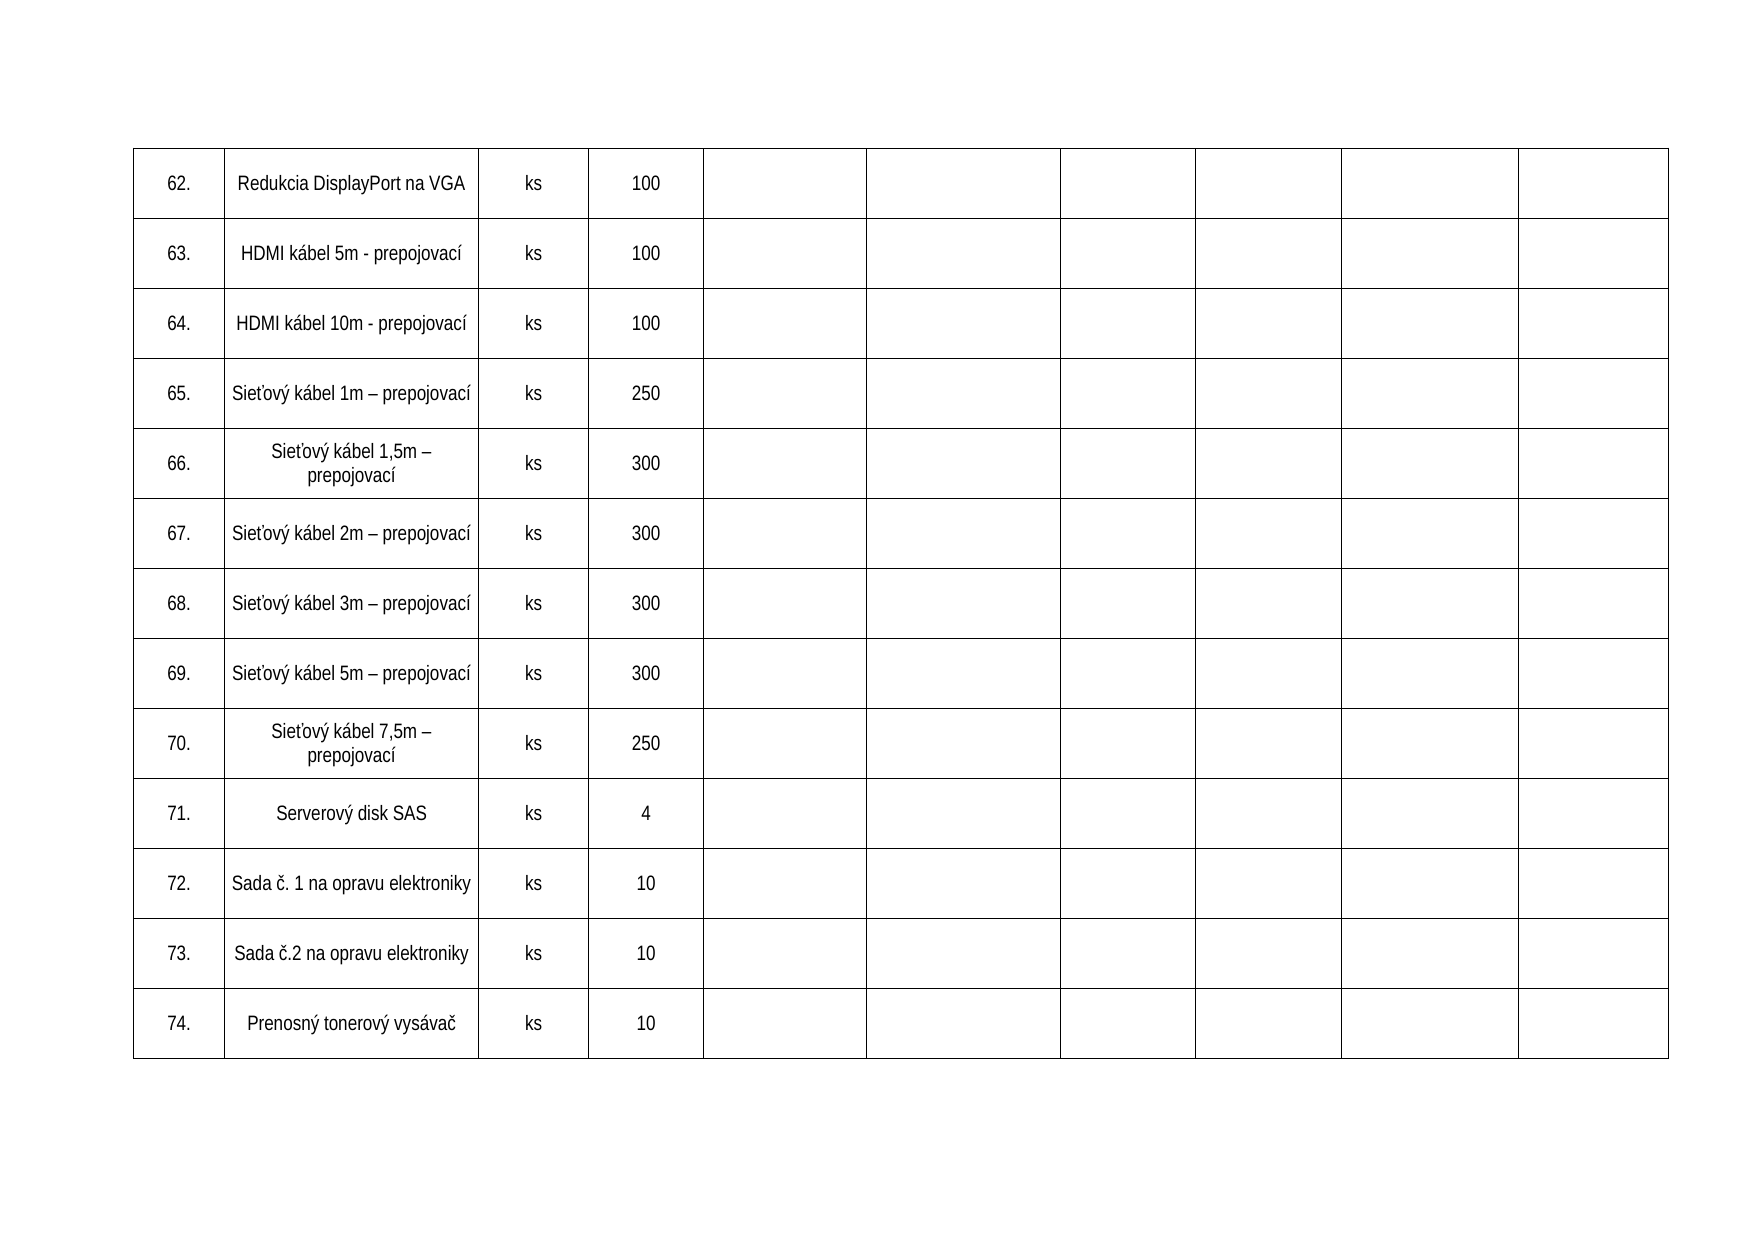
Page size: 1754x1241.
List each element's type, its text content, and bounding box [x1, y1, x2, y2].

table_cell Sieťový kábel 3m – prepojovací [225, 569, 478, 638]
table_cell 300 [589, 429, 703, 498]
table_cell [1061, 709, 1195, 778]
table_cell HDMI kábel 5m - prepojovací [225, 219, 478, 288]
table_cell 300 [589, 639, 703, 708]
table_cell [704, 639, 866, 708]
table_cell [1061, 569, 1195, 638]
table_cell 71. [134, 779, 224, 848]
table_cell ks [479, 779, 588, 848]
table_cell ks [479, 989, 588, 1058]
table_cell 74. [134, 989, 224, 1058]
table_cell 73. [134, 919, 224, 988]
table_cell [867, 499, 1060, 568]
table_cell Sada č.2 na opravu elektroniky [225, 919, 478, 988]
table_cell [1196, 709, 1341, 778]
table_cell [867, 709, 1060, 778]
table_cell [704, 149, 866, 218]
table_cell 250 [589, 709, 703, 778]
table_cell Sieťový kábel 2m – prepojovací [225, 499, 478, 568]
table_cell [704, 289, 866, 358]
table_cell [1061, 989, 1195, 1058]
table_cell [704, 989, 866, 1058]
table_cell [1061, 499, 1195, 568]
table_cell [1196, 569, 1341, 638]
table_cell [1196, 359, 1341, 428]
table_cell [1519, 499, 1668, 568]
table_cell ks [479, 359, 588, 428]
table_cell ks [479, 499, 588, 568]
table_cell [1196, 639, 1341, 708]
table_cell Redukcia DisplayPort na VGA [225, 149, 478, 218]
table_cell [1519, 359, 1668, 428]
table_cell [704, 359, 866, 428]
table_cell [1061, 849, 1195, 918]
table_cell [1342, 289, 1518, 358]
table_cell [1342, 569, 1518, 638]
table_cell ks [479, 849, 588, 918]
table_cell 66. [134, 429, 224, 498]
table_cell ks [479, 149, 588, 218]
table_cell ks [479, 709, 588, 778]
table_cell 100 [589, 149, 703, 218]
table_cell [704, 569, 866, 638]
table_cell 4 [589, 779, 703, 848]
table_cell [1196, 849, 1341, 918]
table_cell [1342, 849, 1518, 918]
table_cell HDMI kábel 10m - prepojovací [225, 289, 478, 358]
table_cell [1342, 149, 1518, 218]
table_cell [867, 919, 1060, 988]
table_cell [704, 779, 866, 848]
table_cell [867, 149, 1060, 218]
table_cell Sieťový kábel 1m – prepojovací [225, 359, 478, 428]
table_cell 300 [589, 569, 703, 638]
table_cell [1061, 149, 1195, 218]
table_cell Sieťový kábel 7,5m – prepojovací [225, 709, 478, 778]
table_cell [867, 639, 1060, 708]
table_cell [867, 289, 1060, 358]
table_cell ks [479, 219, 588, 288]
table_cell [1342, 989, 1518, 1058]
table_cell [1342, 429, 1518, 498]
table_cell 68. [134, 569, 224, 638]
table_cell ks [479, 919, 588, 988]
table_cell 10 [589, 849, 703, 918]
table_cell [1196, 499, 1341, 568]
table_cell 62. [134, 149, 224, 218]
table_cell 64. [134, 289, 224, 358]
table_cell Sada č. 1 na opravu elektroniky [225, 849, 478, 918]
table_cell Sieťový kábel 5m – prepojovací [225, 639, 478, 708]
table_cell Prenosný tonerový vysávač [225, 989, 478, 1058]
table_cell [1061, 219, 1195, 288]
table_cell 300 [589, 499, 703, 568]
table_cell [704, 849, 866, 918]
table_cell [1519, 779, 1668, 848]
table_cell 70. [134, 709, 224, 778]
table_cell 67. [134, 499, 224, 568]
table_cell [1519, 569, 1668, 638]
table_cell [1342, 709, 1518, 778]
table_cell 10 [589, 919, 703, 988]
table_cell [1196, 779, 1341, 848]
table_cell 250 [589, 359, 703, 428]
table_cell 100 [589, 219, 703, 288]
table_cell [704, 429, 866, 498]
table_cell [1342, 359, 1518, 428]
table_cell ks [479, 569, 588, 638]
table_cell Serverový disk SAS [225, 779, 478, 848]
table_cell [1342, 219, 1518, 288]
table_cell [1061, 919, 1195, 988]
table_cell Sieťový kábel 1,5m – prepojovací [225, 429, 478, 498]
table_cell [1196, 149, 1341, 218]
table_cell [1519, 919, 1668, 988]
table_cell [704, 919, 866, 988]
table_cell [1061, 429, 1195, 498]
table_cell 63. [134, 219, 224, 288]
table_cell [1342, 639, 1518, 708]
table_cell ks [479, 289, 588, 358]
table_cell [867, 569, 1060, 638]
table_cell [1519, 639, 1668, 708]
table_cell [867, 219, 1060, 288]
table_cell [1061, 779, 1195, 848]
table_cell [1519, 709, 1668, 778]
table_cell [1061, 289, 1195, 358]
table_cell [704, 499, 866, 568]
table_cell [867, 429, 1060, 498]
table_cell [1519, 849, 1668, 918]
table_cell [1196, 289, 1341, 358]
table_cell [867, 779, 1060, 848]
table_cell [1061, 639, 1195, 708]
table_cell [1519, 429, 1668, 498]
table_cell [1196, 429, 1341, 498]
table_cell [1519, 149, 1668, 218]
table_cell [1196, 219, 1341, 288]
table_cell [1342, 499, 1518, 568]
table_cell [867, 989, 1060, 1058]
table_cell 10 [589, 989, 703, 1058]
table_cell 100 [589, 289, 703, 358]
table_cell ks [479, 639, 588, 708]
table_cell [1519, 989, 1668, 1058]
table_cell 72. [134, 849, 224, 918]
table_cell [1342, 919, 1518, 988]
table_cell [1196, 919, 1341, 988]
table_cell ks [479, 429, 588, 498]
table_cell [1342, 779, 1518, 848]
table_cell [1196, 989, 1341, 1058]
table_cell 69. [134, 639, 224, 708]
table_cell [1519, 219, 1668, 288]
table_cell [867, 849, 1060, 918]
table_cell 65. [134, 359, 224, 428]
table_cell [1519, 289, 1668, 358]
table_cell [867, 359, 1060, 428]
table_cell [704, 219, 866, 288]
table_cell [704, 709, 866, 778]
table_cell [1061, 359, 1195, 428]
